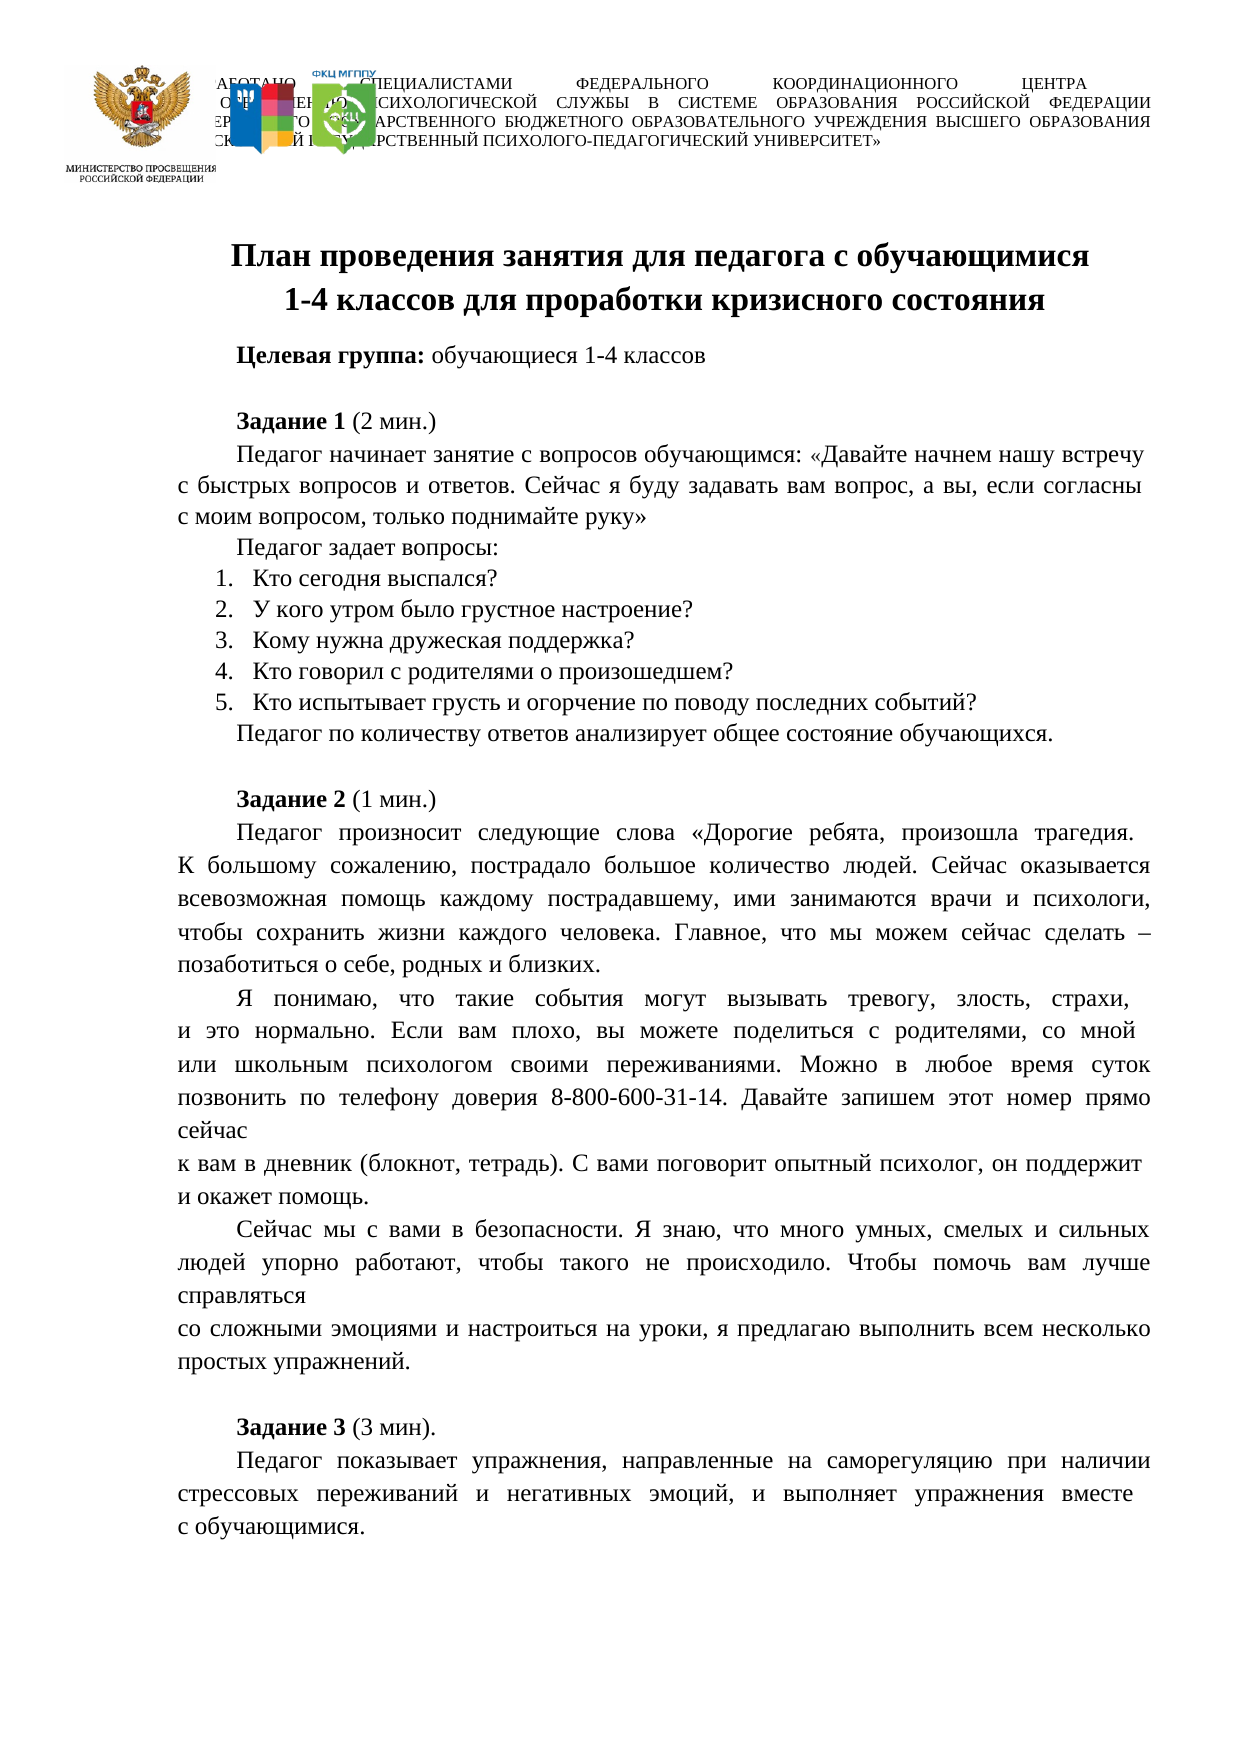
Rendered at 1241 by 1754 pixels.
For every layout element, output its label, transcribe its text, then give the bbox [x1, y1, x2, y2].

list У кого утром было грустное настроение? [215, 594, 1152, 623]
list Кто испытывает грусть и огорчение по поводу последних событий? [215, 687, 1152, 716]
text Педагог по количеству ответов анализирует общее состояние обучающихся. [177, 718, 1152, 747]
text Задание 1 (2 мин.) [177, 406, 1152, 435]
text Сейчас мы с вами в безопасности. Я знаю, что много умных, смелых и сильных людей упорно работают, чтобы такого не происходило. Чтобы помочь вам лучше справляться со сложными эмоциями и настроиться на уроки, я предлагаю выполнить всем несколько простых упражнений. [177, 1214, 1152, 1374]
list Кто говорил с родителями о произошедшем? [215, 656, 1152, 685]
text Целевая группа: обучающиеся 1-4 классов [177, 340, 1152, 369]
text Педагог задает вопросы: [177, 532, 1152, 561]
text План проведения занятия для педагога с обучающимися 1-4 классов для проработки кризисного состояния [177, 235, 1152, 318]
text Педагог произносит следующие слова «Дорогие ребята, произошла трагедия. К большому сожалению, пострадало большое количество людей. Сейчас оказывается всевозможная помощь каждому пострадавшему, ими занимаются врачи и психологи, чтобы сохранить жизни каждого человека. Главное, что мы можем сейчас сделать – позаботиться о себе, родных и близких. [177, 817, 1152, 978]
list Кто сегодня выспался? [215, 563, 1152, 592]
text Я понимаю, что такие события могут вызывать тревогу, злость, страхи, и это нормально. Если вам плохо, вы можете поделиться с родителями, со мной или школьным психологом своими переживаниями. Можно в любое время суток позвонить по телефону доверия 8-800-600-31-14. Давайте запишем этот номер прямо сейчас к вам в дневник (блокнот, тетрадь). С вами поговорит опытный психолог, он поддержит и окажет помощь. [177, 983, 1152, 1209]
list Кому нужна дружеская поддержка? [215, 625, 1152, 654]
picture [62, 53, 405, 182]
text Задание 2 (1 мин.) [177, 784, 1152, 813]
text Задание 3 (3 мин). [177, 1412, 1152, 1441]
text Педагог начинает занятие с вопросов обучающимся: «Давайте начнем нашу встречу с быстрых вопросов и ответов. Сейчас я буду задавать вам вопрос, а вы, если согласны с моим вопросом, только поднимайте руку» [177, 439, 1152, 530]
text Педагог показывает упражнения, направленные на саморегуляцию при наличии стрессовых переживаний и негативных эмоций, и выполняет упражнения вместе с обучающимися. [177, 1445, 1152, 1540]
